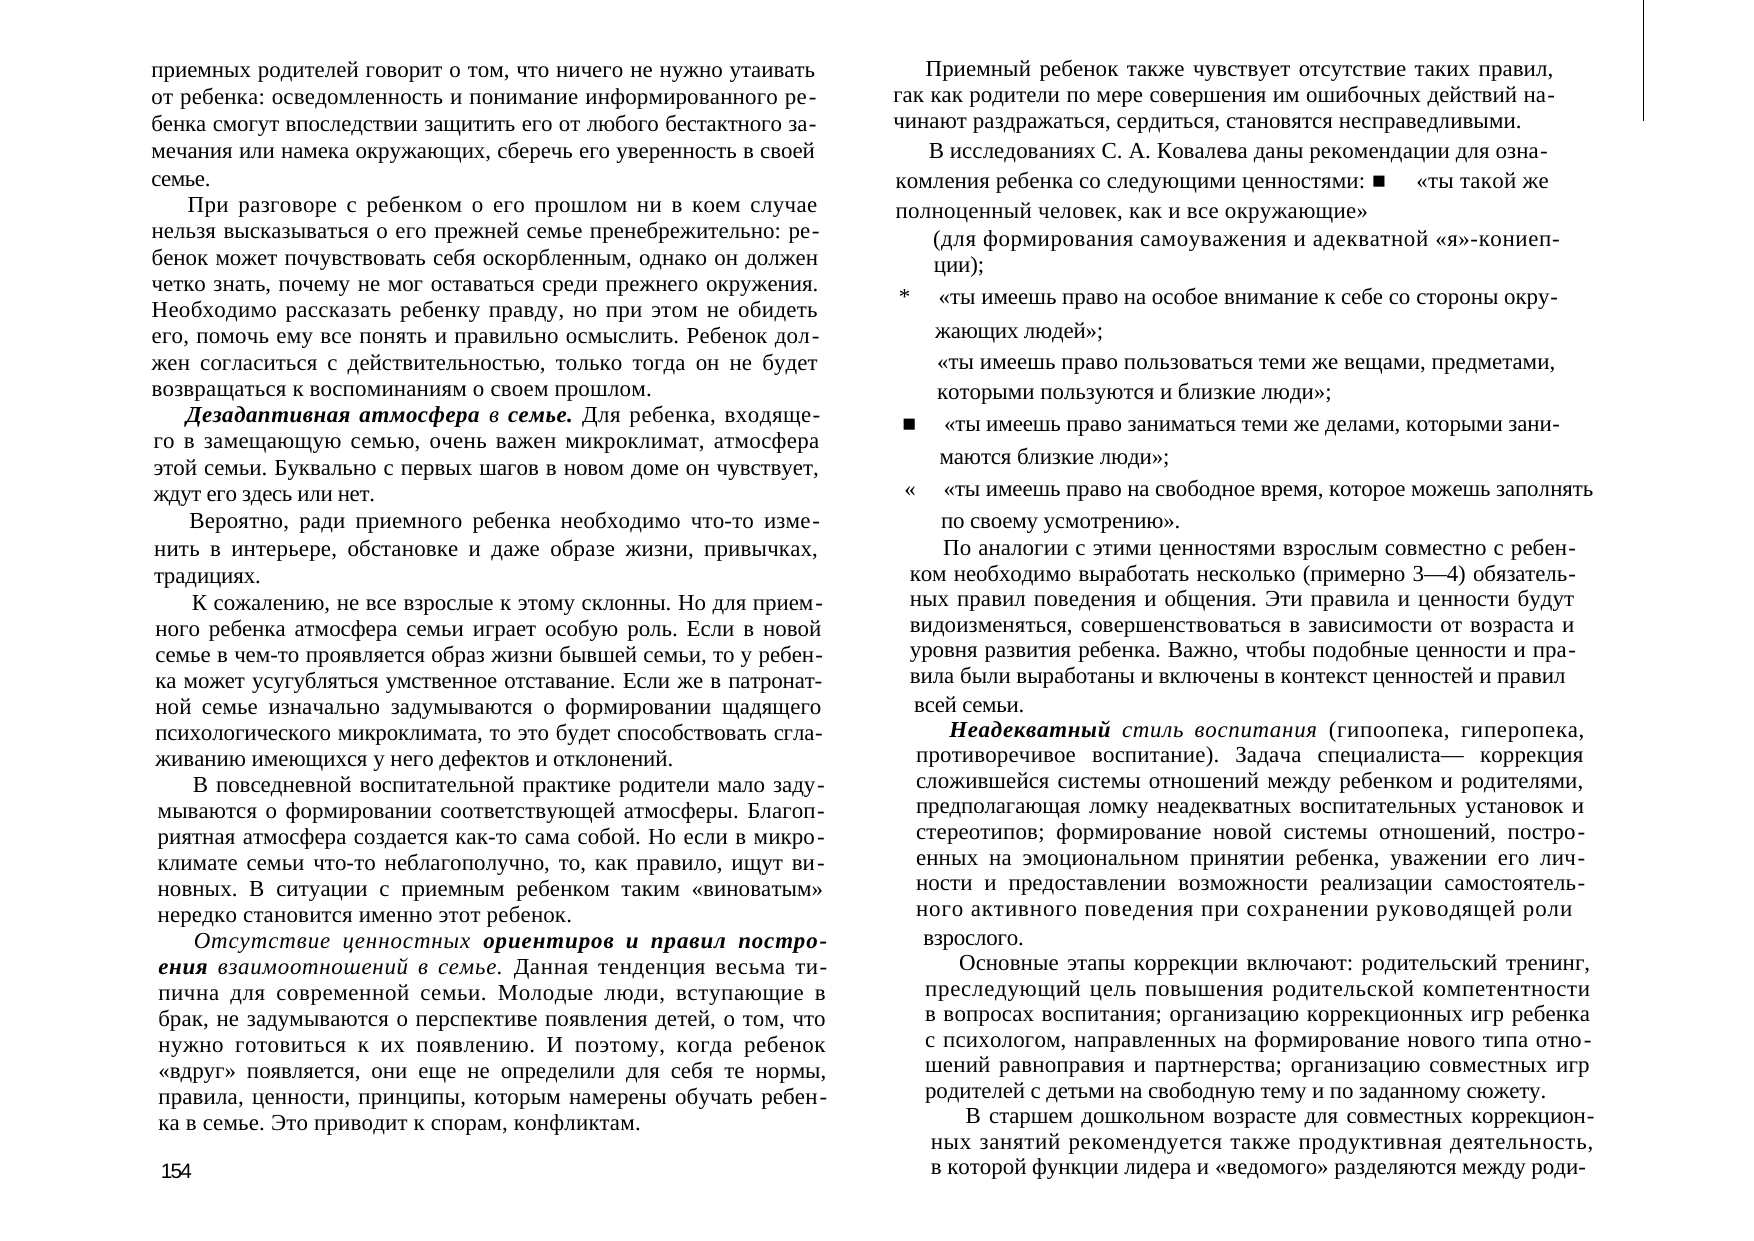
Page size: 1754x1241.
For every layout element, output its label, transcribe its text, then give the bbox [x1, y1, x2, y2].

text «ты имеешь право пользоваться теми же вещами, предметами, которыми пользуются и близкие люди»; [937, 345, 1596, 405]
text взрослого. [923, 924, 1596, 950]
text приемных родителей говорит о том, что ничего не нужно утаивать от ребенка: осведомленность и понимание информированного ребенка смогут впоследствии защитить его от любого бестактного замечания или намека окружающих, сберечь его уверенность в своей семье. [151, 55, 816, 192]
text При разговоре с ребенком о его прошлом ни в коем случае нельзя высказываться о его прежней семье пренебрежительно: ребенок может почувствовать себя оскорбленным, однако он должен четко знать, почему не мог оставаться среди прежнего окружения. Необходимо рассказать ребенку правду, но при этом не обидеть его, помочь ему все понять и правильно осмыслить. Ребенок должен согласиться с действительностью, только тогда он не будет возвращаться к воспоминаниям о своем прошлом. [151, 192, 819, 402]
text Основные этапы коррекции включают: родительский тренинг, преследующий цель повышения родительской компетентности в вопросах воспитания; организацию коррекционных игр ребенка с психологом, направленных на формирование нового типа отношений равноправия и партнерства; организацию совместных игр родителей с детьми на свободную тему и по заданному сюжету. [925, 950, 1591, 1103]
text По аналогии с этими ценностями взрослым совместно с ребенком необходимо выработать несколько (примерно 3—4) обязательных правил поведения и общения. Эти правила и ценности будут видоизменяться, совершенствоваться в зависимости от возраста и уровня развития ребенка. Важно, чтобы подобные ценности и правила были выработаны и включены в контекст ценностей и правил [909, 535, 1576, 688]
text * «ты имеешь право на особое внимание к себе со стороны окружающих людей»; [898, 277, 1596, 345]
text « «ты имеешь право на свободное время, которое можешь заполнять по своему усмотрению». [904, 471, 1596, 535]
text всей семьи. [914, 691, 1596, 717]
text В исследованиях С. А. Ковалева даны рекомендации для ознакомления ребенка со следующими ценностями: ■ «ты такой же полноценный человек, как и все окружающие» [895, 134, 1596, 224]
text Дезадаптивная атмосфера в семье. Для ребенка, входящего в замещающую семью, очень важен микроклимат, атмосфера этой семьи. Буквально с первых шагов в новом доме он чувствует, ждут его здесь или нет. [153, 402, 820, 507]
text В повседневной воспитательной практике родители мало задумываются о формировании соответствующей атмосферы. Благоприятная атмосфера создается как-то сама собой. Но если в микроклимате семьи что-то неблагополучно, то, как правило, ищут виновных. В ситуации с приемным ребенком таким «виноватым» нередко становится именно этот ребенок. [157, 771, 824, 928]
text ■ «ты имеешь право заниматься теми же делами, которыми занимаются близкие люди»; [902, 405, 1596, 471]
text Неадекватный стиль воспитания (гипоопека, гиперопека, противоречивое воспитание). Задача специалиста— коррекция сложившейся системы отношений между ребенком и родителями, предполагающая ломку неадекватных воспитательных установок и стереотипов; формирование новой системы отношений, построенных на эмоциональном принятии ребенка, уважении его личности и предоставлении возможности реализации самостоятельного активного поведения при сохранении руководящей роли [916, 717, 1585, 921]
text Вероятно, ради приемного ребенка необходимо что-то изменить в интерьере, обстановке и даже образе жизни, привычках, традициях. [154, 507, 819, 589]
text (для формирования самоуважения и адекватной «я»-кониеп- [933, 224, 1596, 251]
text Приемный ребенок также чувствует отсутствие таких правил, гак как родители по мере совершения им ошибочных действий начинают раздражаться, сердиться, становятся несправедливыми. [893, 55, 1555, 134]
text Отсутствие ценностных ориентиров и правил построения взаимоотношений в семье. Данная тенденция весьма типична для современной семьи. Молодые люди, вступающие в брак, не задумываются о перспективе появления детей, о том, что нужно готовиться к их появлению. И поэтому, когда ребенок «вдруг» появляется, они еще не определили для себя те нормы, правила, ценности, принципы, которым намерены обучать ребенка в семье. Это приводит к спорам, конфликтам. [158, 928, 827, 1136]
text В старшем дошкольном возрасте для совместных коррекционных занятий рекомендуется также продуктивная деятельность, в которой функции лидера и «ведомого» разделяются между роди- [931, 1103, 1594, 1180]
text ции); [934, 251, 1596, 277]
text 154 [161, 1158, 827, 1182]
text К сожалению, не все взрослые к этому склонны. Но для приемного ребенка атмосфера семьи играет особую роль. Если в новой семье в чем-то проявляется образ жизни бывшей семьи, то у ребенка может усугубляться умственное отставание. Если же в патронат-ной семье изначально задумываются о формировании щадящего психологического микроклимата, то это будет способствовать сглаживанию имеющихся у него дефектов и отклонений. [155, 589, 823, 771]
